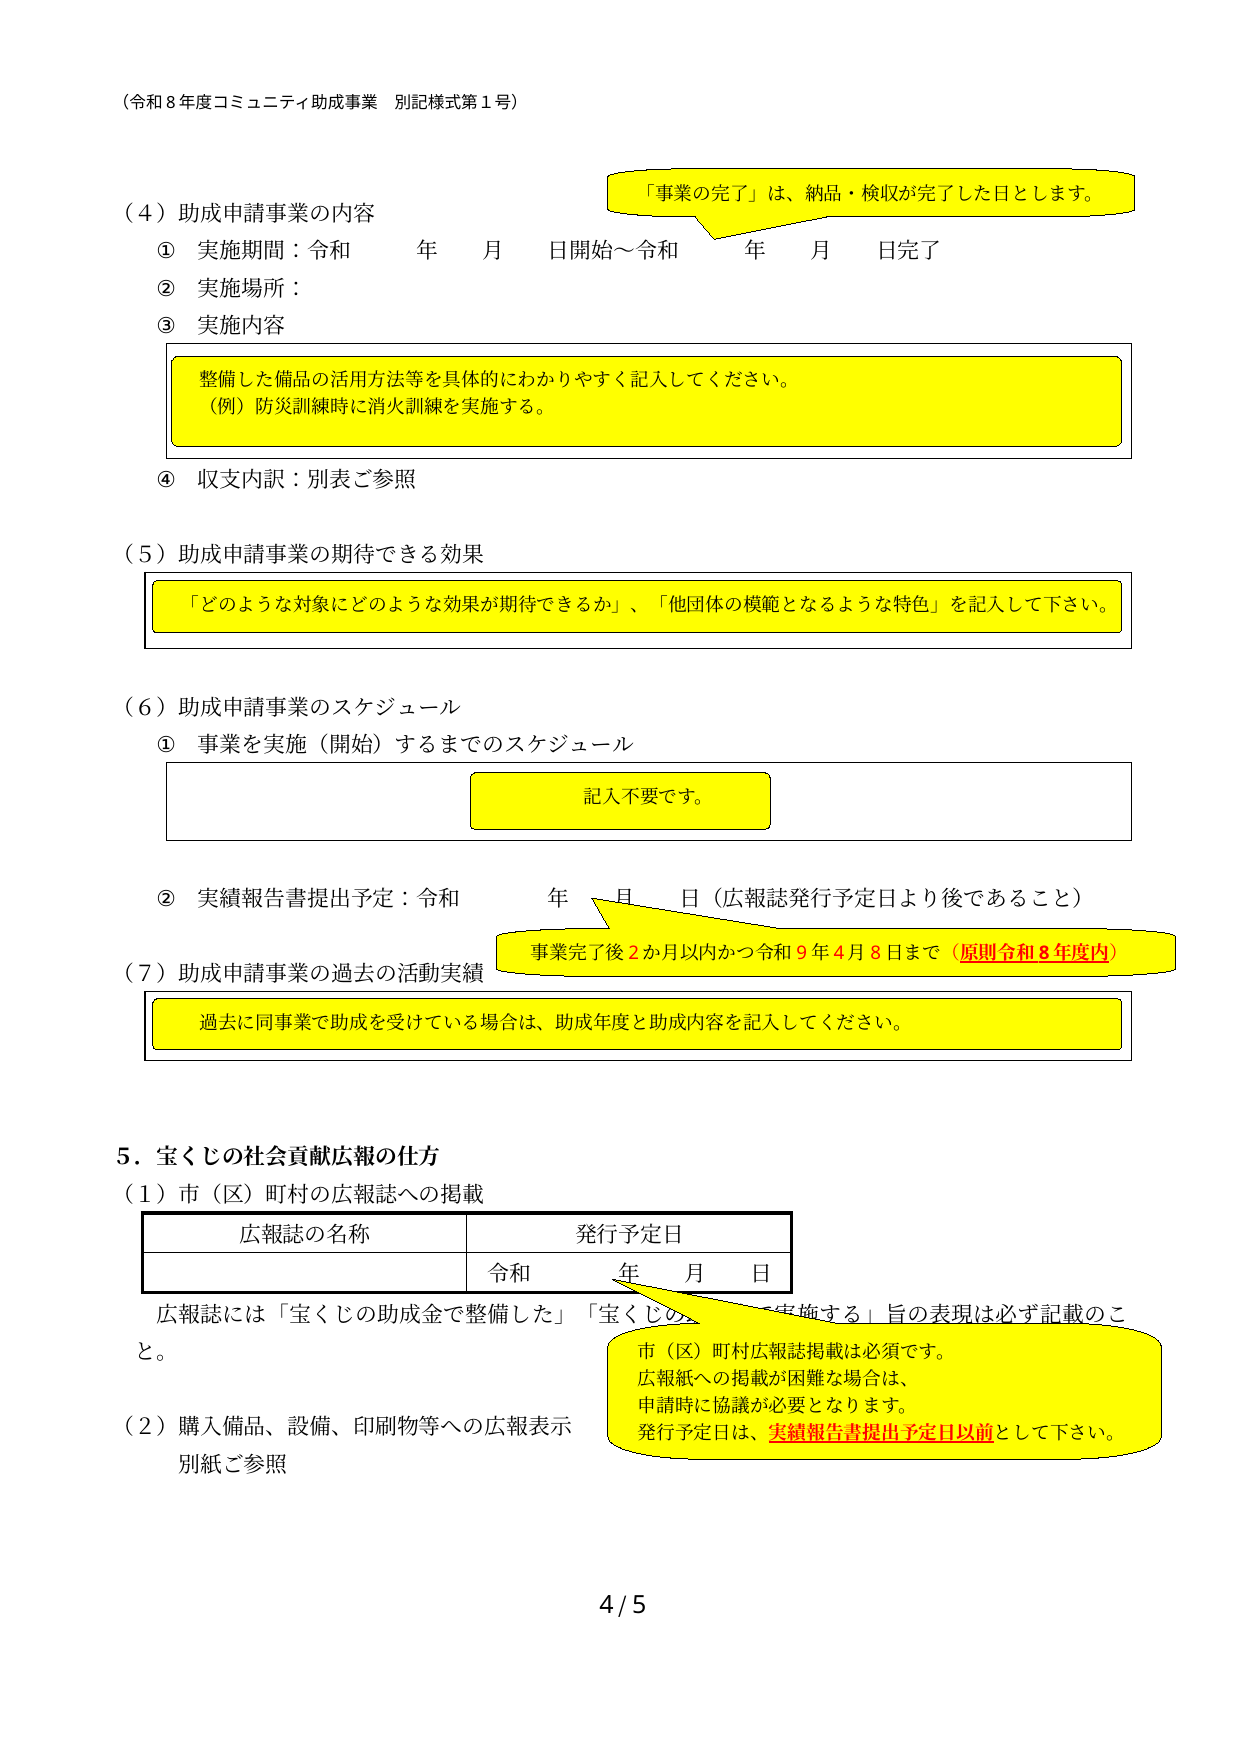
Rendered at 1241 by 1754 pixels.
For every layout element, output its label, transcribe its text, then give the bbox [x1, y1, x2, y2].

text 広報誌には「宝くじの助成金で整備した」「宝くじの助成金で実施する」旨の表現は必ず記載のこと。 [693, 1294, 1128, 1328]
table_header 発行予定日 [467, 1215, 790, 1252]
text （４）助成申請事業の内容 [761, 213, 1128, 231]
text （７）助成申請事業の過去の活動実績 [112, 953, 1128, 991]
text ① 事業を実施（開始）するまでのスケジュール [156, 724, 1128, 762]
text ② 実績報告書提出予定：令和 年 月 日（広報誌発行予定日より後であること） [156, 878, 1128, 916]
text （２）購入備品、設備、印刷物等への広報表示 [112, 1406, 611, 1444]
table_cell 令和 年 月 日 [467, 1253, 790, 1291]
table_header 広報誌の名称 [144, 1215, 466, 1252]
text ④ 収支内訳：別表ご参照 [156, 459, 1128, 497]
table_header [167, 763, 1131, 840]
table_header [146, 573, 1131, 648]
text （５）助成申請事業の期待できる効果 [112, 534, 1128, 572]
table_header [146, 992, 1131, 1060]
text （１）市（区）町村の広報誌への掲載 [112, 1174, 1128, 1211]
text ５．宝くじの社会貢献広報の仕方 [112, 1136, 1128, 1174]
text 別紙ご参照 [156, 1444, 1128, 1481]
text （４）助成申請事業の内容 [112, 193, 706, 231]
text ② 実施場所： [156, 268, 1128, 306]
text 広報誌には「宝くじの助成金で整備した」「宝くじの助成金で実施する」旨の表現は必ず記載のこと。 [134, 1294, 694, 1369]
text （６）助成申請事業のスケジュール [112, 687, 1128, 724]
text ① 実施期間：令和 年 月 日開始～令和 年 月 日完了 [156, 231, 1128, 268]
text ③ 実施内容 [156, 306, 1128, 343]
table_cell [144, 1253, 466, 1291]
table_header [167, 344, 1131, 458]
